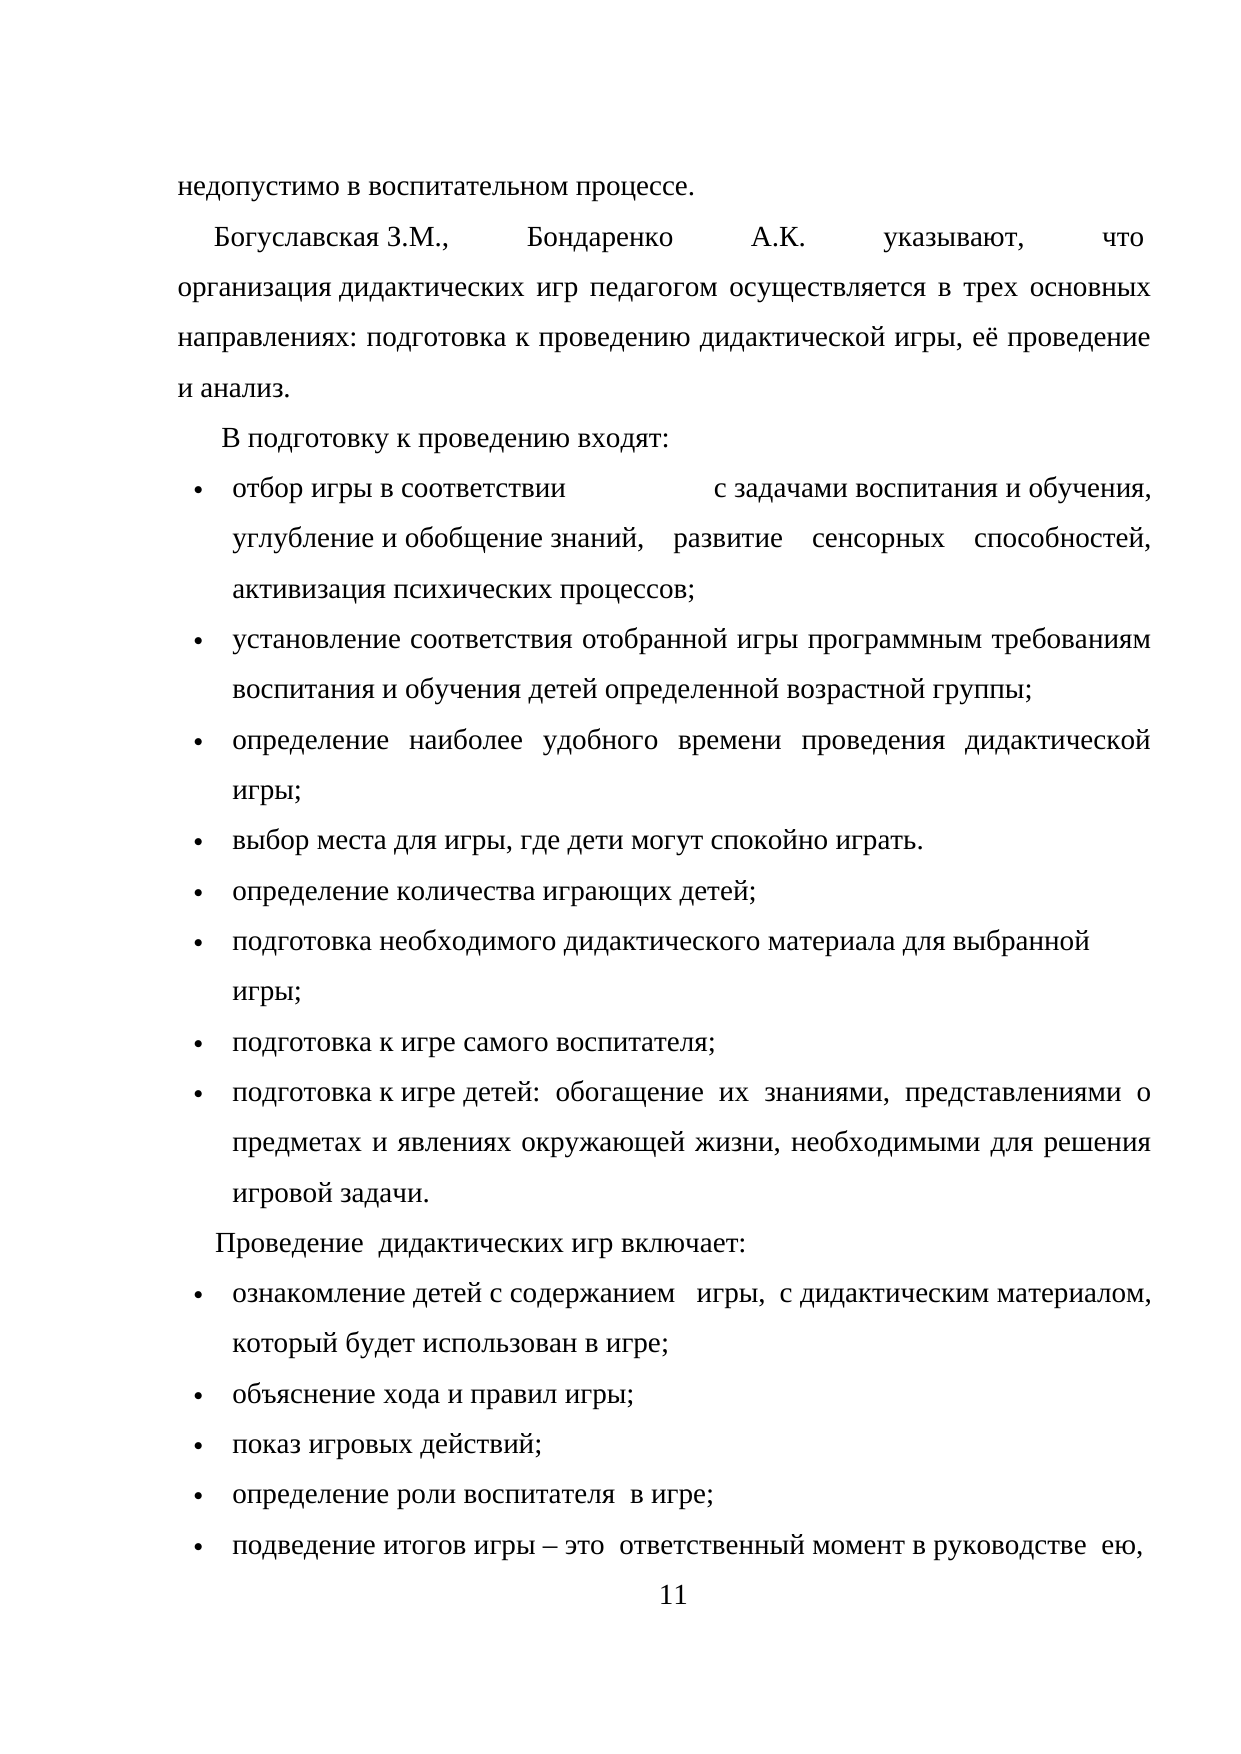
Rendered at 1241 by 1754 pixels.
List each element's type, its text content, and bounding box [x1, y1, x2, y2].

text В подготовку к проведению входят: [177, 420, 1152, 453]
text Проведение дидактических игр включает: [177, 1225, 1152, 1258]
list установление соответствия отобранной игры программным требованиям воспитания и обучения детей определенной возрастной группы; [194, 621, 1152, 705]
list ознакомление детей с содержанием игры, с дидактическим материалом, который будет использован в игре; [194, 1275, 1152, 1359]
list объяснение хода и правил игры; [194, 1376, 1152, 1409]
text недопустимо в воспитательном процессе. [177, 168, 1152, 202]
list определение количества играющих детей; [194, 873, 1152, 906]
list показ игровых действий; [194, 1426, 1152, 1460]
list подготовка к игре детей: обогащение их знаниями, представлениями о предметах и явлениях окружающей жизни, необходимыми для решения игровой задачи. [194, 1074, 1152, 1208]
list отбор игры в соответствии с задачами воспитания и обучения, углубление и обобщение знаний, развитие сенсорных способностей, активизация психических процессов; [194, 470, 1152, 604]
list подготовка к игре самого воспитателя; [194, 1024, 1152, 1057]
text 11 [194, 1577, 1152, 1611]
list определение наиболее удобного времени проведения дидактической игры; [194, 722, 1152, 806]
list определение роли воспитателя в игре; [194, 1477, 1152, 1510]
text Богуславская З.М., Бондаренко А.К. указывают, что организация дидактических игр педагогом осуществляется в трех основных направлениях: подготовка к проведению дидактической игры, её проведение и анализ. [177, 219, 1152, 403]
list подготовка необходимого дидактического материала для выбранной игры; [194, 923, 1152, 1007]
list выбор места для игры, где дети могут спокойно играть. [194, 822, 1152, 856]
list подведение итогов игры – это ответственный момент в руководстве ею, [194, 1527, 1152, 1560]
